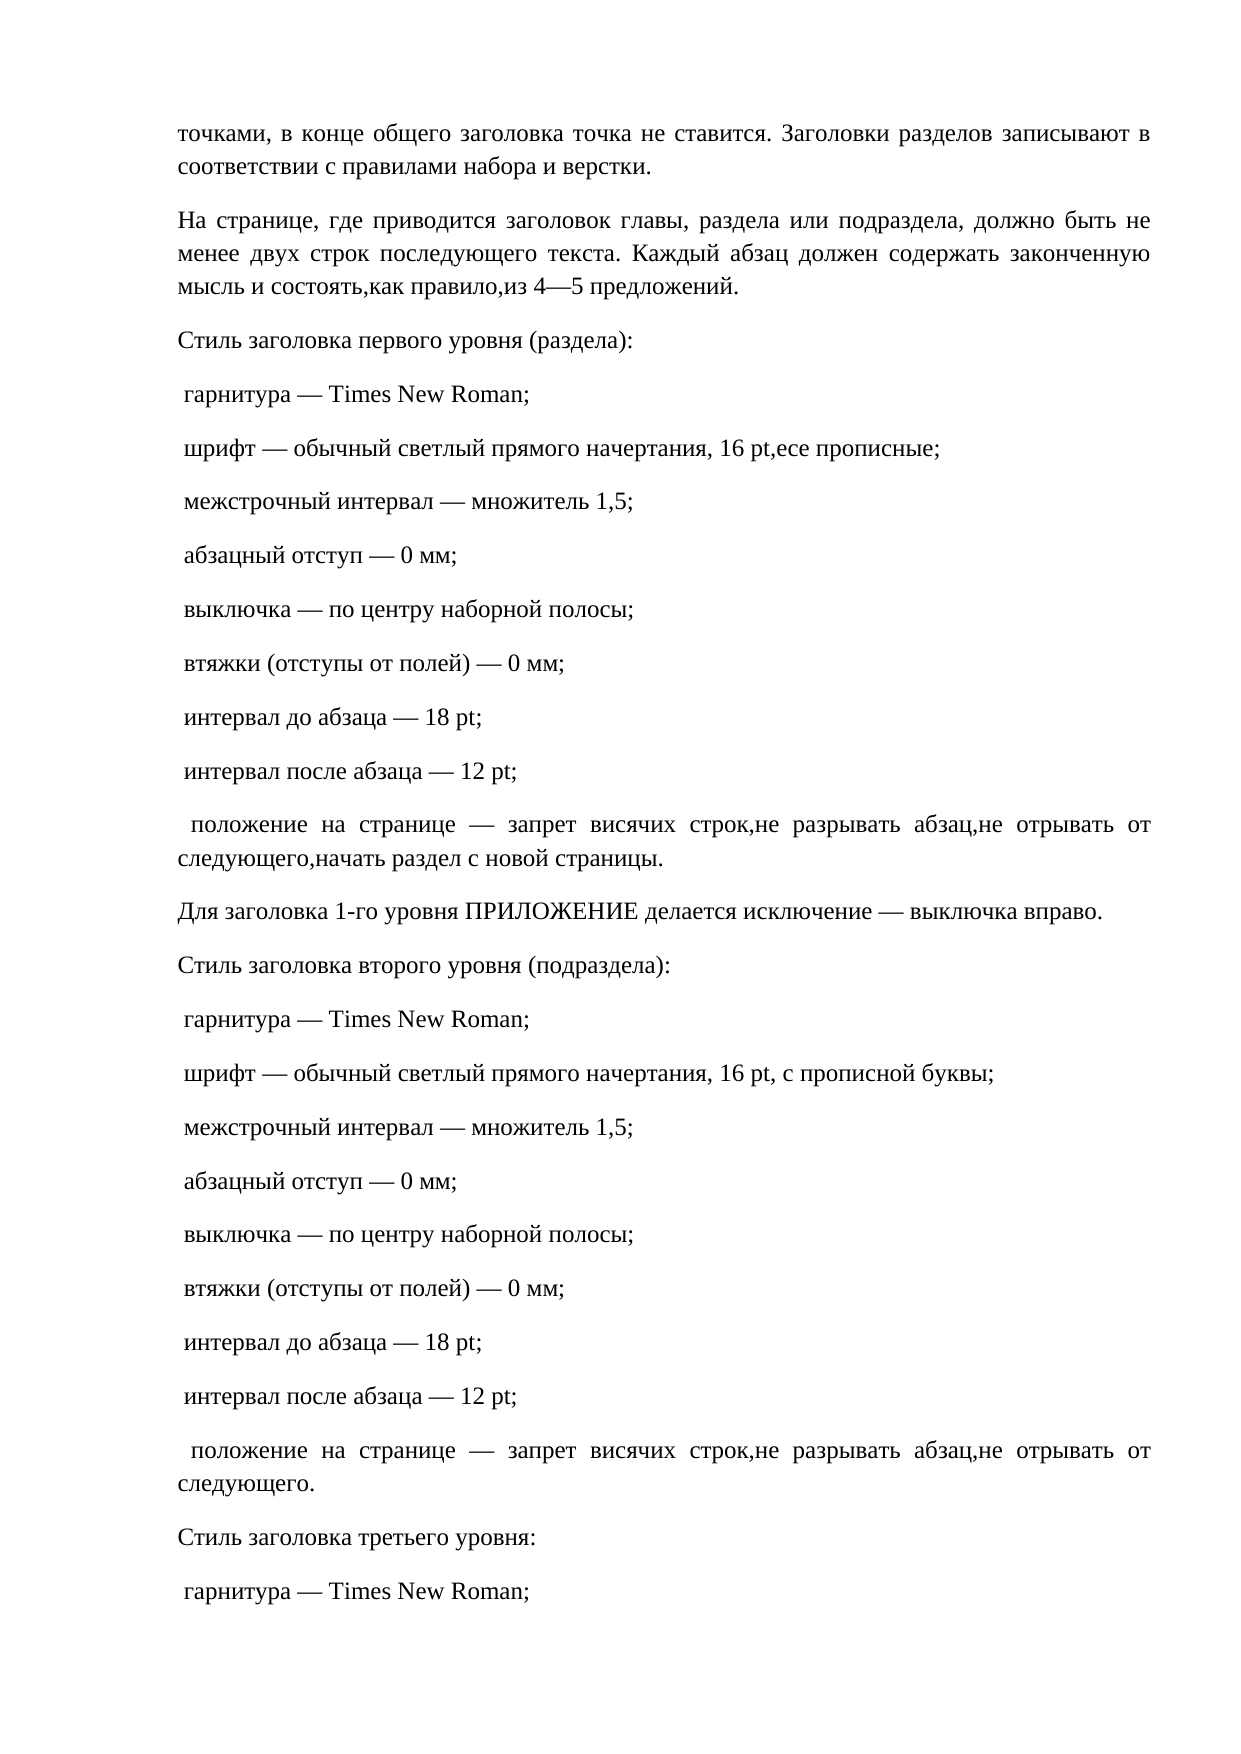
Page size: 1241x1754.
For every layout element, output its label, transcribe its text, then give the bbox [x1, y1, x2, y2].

text гарнитура — Times New Roman; [177, 1576, 1152, 1604]
text Стиль заголовка второго уровня (подраздела): [177, 950, 1152, 979]
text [177, 118, 1152, 180]
text абзацный отступ — 0 мм; [177, 1166, 1152, 1194]
text абзацный отступ — 0 мм; [177, 540, 1152, 569]
text На странице, где приводится заголовок главы, раздела или подраздела, должно быть не менее двух строк последующего текста. Каждый абзац должен содержать законченную мысль и состоять,как правило,из 4—5 пред­ложений. [177, 205, 1152, 300]
text втяжки (отступы от полей) — 0 мм; [177, 1273, 1152, 1302]
text положение на странице — запрет висячих строк,не разрывать абзац,не отрывать от следующего,начать раздел с новой страницы. [177, 809, 1152, 871]
text интервал до абзаца — 18 pt; [177, 1327, 1152, 1356]
text гарнитура — Times New Roman; [177, 379, 1152, 407]
text Для заголовка 1-го уровня ПРИЛОЖЕНИЕ делается исключение — выключка вправо. [177, 896, 1152, 925]
text интервал после абзаца — 12 pt; [177, 1381, 1152, 1410]
text Стиль заголовка первого уровня (раздела): [177, 325, 1152, 354]
text Стиль заголовка третьего уровня: [177, 1522, 1152, 1551]
text межстрочный интервал — множитель 1,5; [177, 1112, 1152, 1141]
text выключка — по центру наборной полосы; [177, 1219, 1152, 1248]
text выключка — по центру наборной полосы; [177, 594, 1152, 623]
text интервал до абзаца — 18 pt; [177, 702, 1152, 731]
text положение на странице — запрет висячих строк,не разрывать абзац,не отрывать от следующего. [177, 1435, 1152, 1497]
text межстрочный интервал — множитель 1,5; [177, 486, 1152, 515]
text интервал после абзаца — 12 pt; [177, 756, 1152, 784]
text втяжки (отступы от полей) — 0 мм; [177, 648, 1152, 677]
text гарнитура — Times New Roman; [177, 1004, 1152, 1033]
text шрифт — обычный светлый прямого начертания, 16 pt,ece прописные; [177, 433, 1152, 461]
text шрифт — обычный светлый прямого начертания, 16 pt, с прописной буквы; [177, 1058, 1152, 1087]
